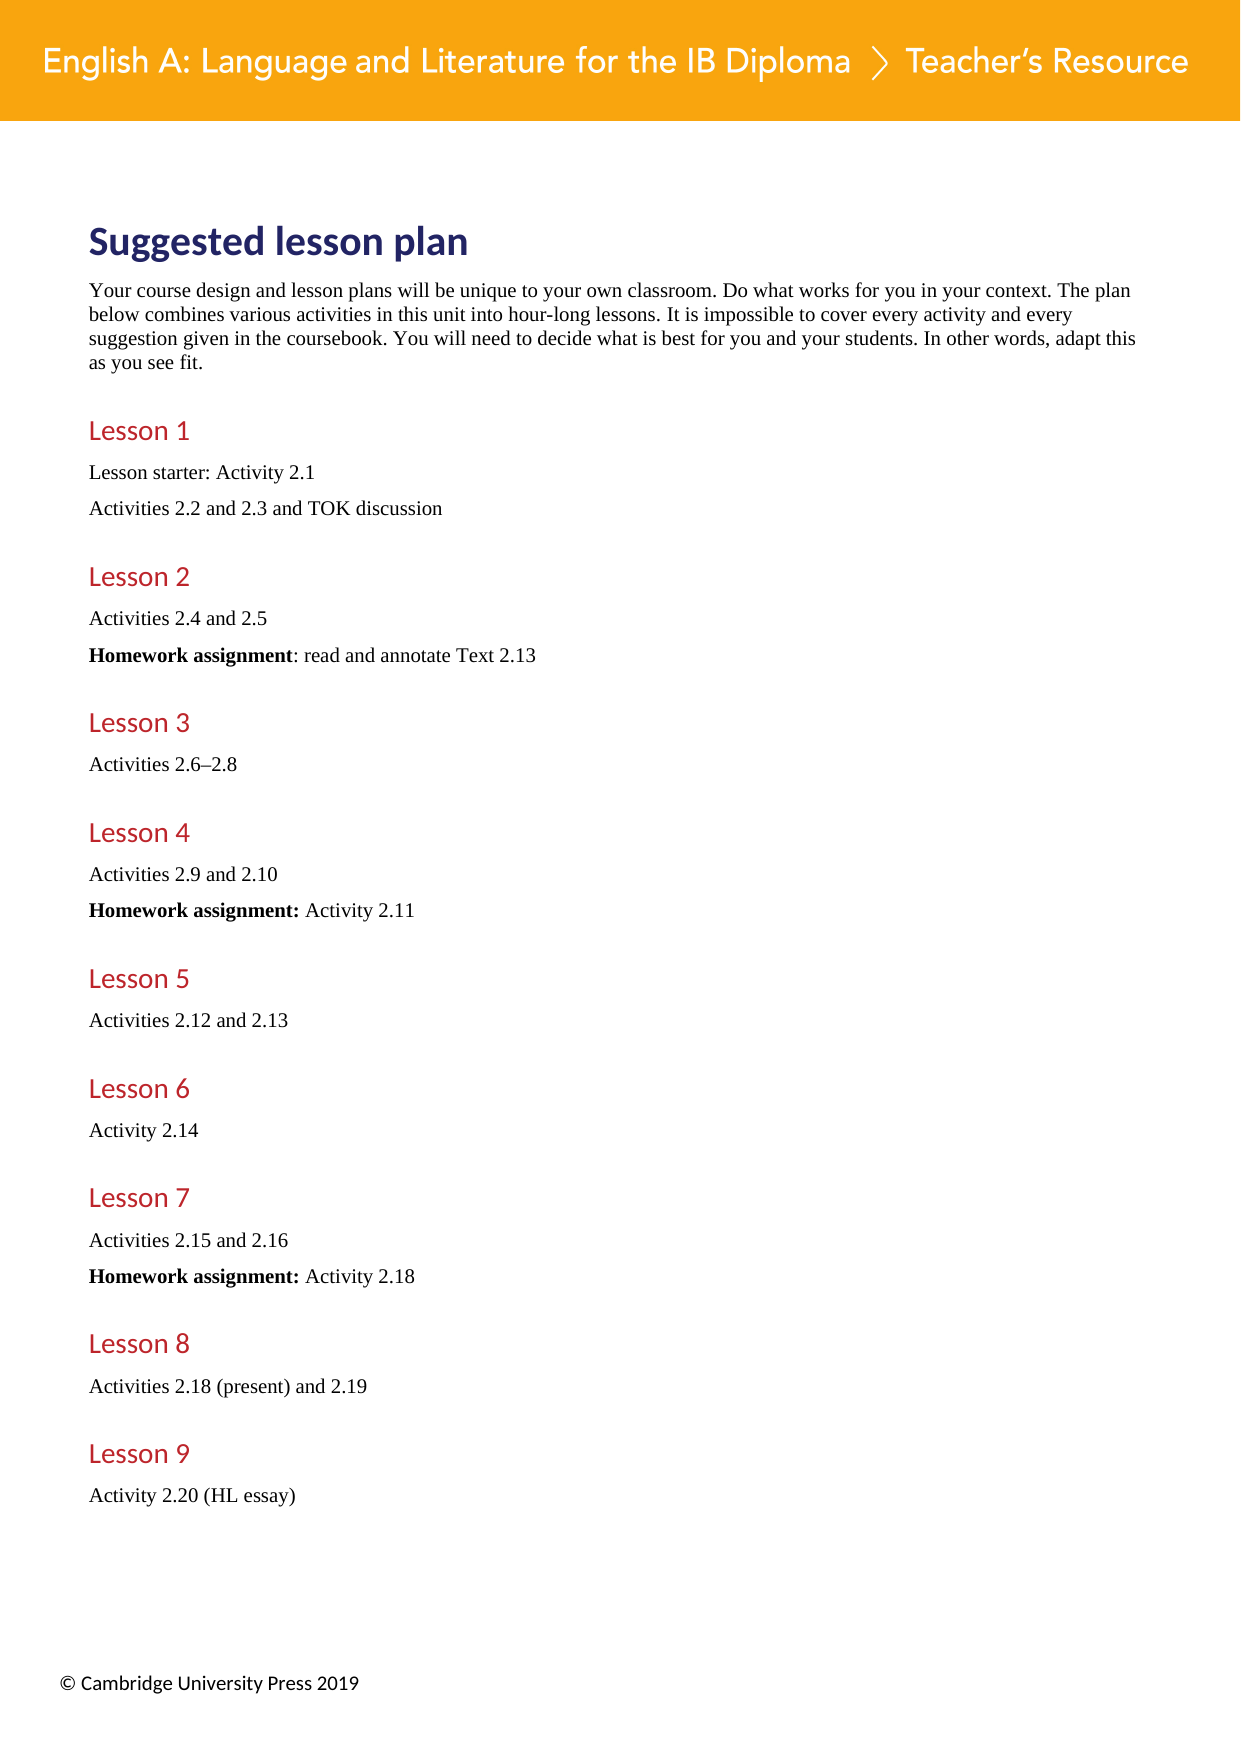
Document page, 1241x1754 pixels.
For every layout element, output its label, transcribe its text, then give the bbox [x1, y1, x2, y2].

text Lesson 8 [88, 1326, 1152, 1361]
text Homework assignment: Activity 2.11 [88, 898, 1152, 922]
text Activities 2.2 and 2.3 and TOK discussion [88, 496, 1152, 520]
text Lesson 5 [88, 960, 1152, 996]
text Lesson 1 [88, 412, 1152, 447]
text Activities 2.6–2.8 [88, 752, 1152, 776]
text Lesson 2 [88, 558, 1152, 593]
text Suggested lesson plan [88, 214, 1152, 265]
text Homework assignment: read and annotate Text 2.13 [88, 642, 1152, 667]
text Activity 2.20 (HL essay) [88, 1483, 1152, 1507]
text Lesson 4 [88, 814, 1152, 849]
text Your course design and lesson plans will be unique to your own classroom. Do what works for you in your context. The plan below combines various activities in this unit into hour-long lessons. It is impossible to cover every activity and every suggestion given in the coursebook. You will need to decide what is best for you and your students. In other words, adapt this as you see fit. [88, 278, 1152, 374]
text Activities 2.9 and 2.10 [88, 862, 1152, 886]
text Activities 2.4 and 2.5 [88, 606, 1152, 630]
text Lesson starter: Activity 2.1 [88, 460, 1152, 484]
text Activities 2.12 and 2.13 [88, 1008, 1152, 1032]
text Lesson 9 [88, 1435, 1152, 1471]
text Activities 2.15 and 2.16 [88, 1227, 1152, 1252]
text Activity 2.14 [88, 1118, 1152, 1142]
text Homework assignment: Activity 2.18 [88, 1264, 1152, 1288]
text Lesson 7 [88, 1179, 1152, 1215]
text Activities 2.18 (present) and 2.19 [88, 1374, 1152, 1398]
text Lesson 3 [88, 704, 1152, 740]
text Lesson 6 [88, 1070, 1152, 1105]
picture [0, 0, 1241, 121]
